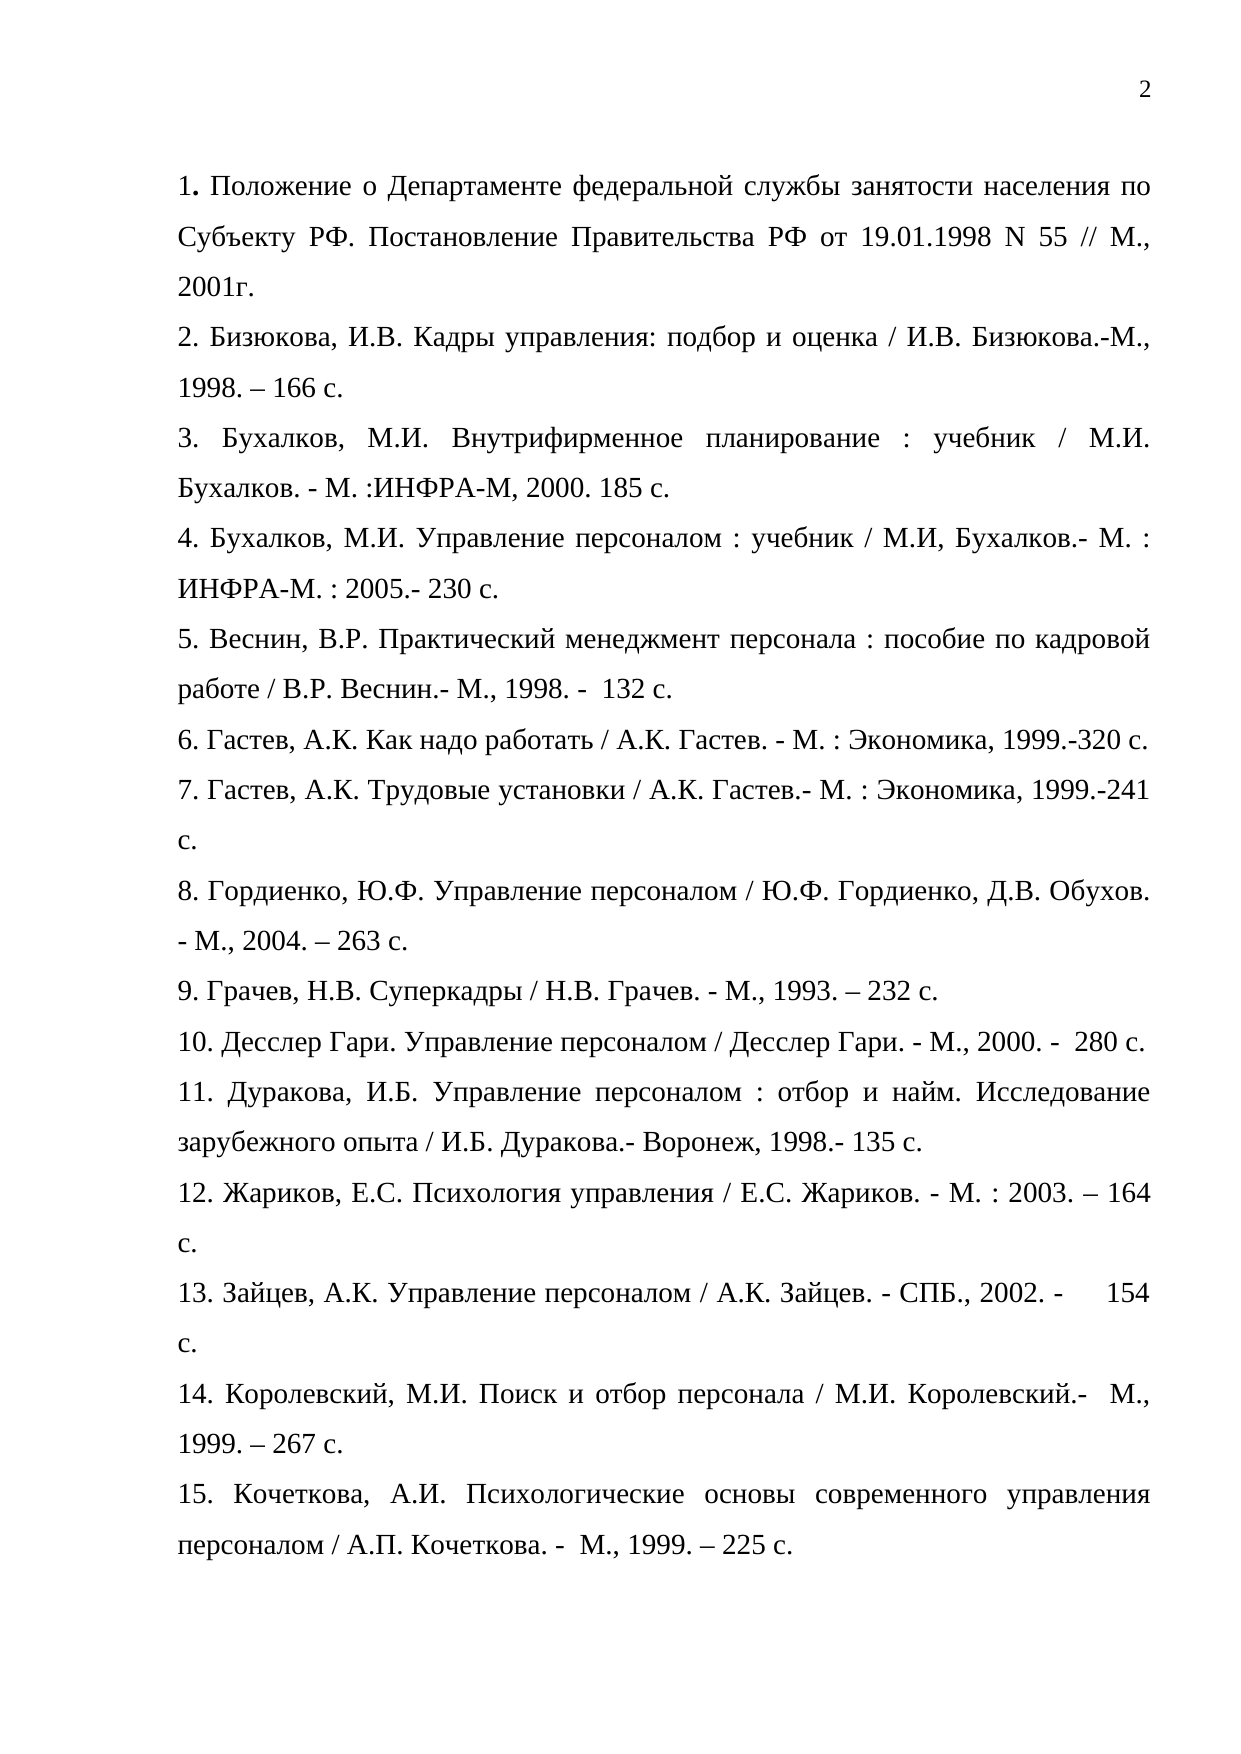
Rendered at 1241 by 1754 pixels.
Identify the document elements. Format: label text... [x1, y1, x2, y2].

text 7. Гастев, А.К. Трудовые установки / А.К. Гастев.- М. : Экономика, 1999.-241 с. [177, 772, 1152, 856]
text 12. Жариков, Е.С. Психология управления / Е.С. Жариков. - М. : 2003. – 164 с. [177, 1175, 1152, 1258]
text 10. Десслер Гари. Управление персоналом / Десслер Гари. - М., 2000. - 280 с. [177, 1024, 1152, 1057]
text 13. Зайцев, А.К. Управление персоналом / А.К. Зайцев. - СПБ., 2002. - 154 с. [177, 1275, 1152, 1359]
text 3. Бухалков, М.И. Внутрифирменное планирование : учебник / М.И. Бухалков. - М. :ИНФРА-М, 2000. 185 с. [177, 420, 1152, 504]
text 6. Гастев, А.К. Как надо работать / А.К. Гастев. - М. : Экономика, 1999.-320 с. [177, 722, 1152, 755]
text 15. Кочеткова, А.И. Психологические основы современного управления персоналом / А.П. Кочеткова. - М., 1999. – 225 с. [177, 1477, 1152, 1560]
text 4. Бухалков, М.И. Управление персоналом : учебник / М.И, Бухалков.- М. : ИНФРА-М. : 2005.- 230 с. [177, 521, 1152, 604]
text 9. Грачев, Н.В. Суперкадры / Н.В. Грачев. - М., 1993. – 232 с. [177, 973, 1152, 1007]
text 8. Гордиенко, Ю.Ф. Управление персоналом / Ю.Ф. Гордиенко, Д.В. Обухов. - М., 2004. – 263 с. [177, 873, 1152, 957]
text 2. Бизюкова, И.В. Кадры управления: подбор и оценка / И.В. Бизюкова.-М., 1998. – 166 с. [177, 319, 1152, 403]
text 14. Королевский, М.И. Поиск и отбор персонала / М.И. Королевский.- М., 1999. – 267 с. [177, 1376, 1152, 1460]
text 5. Веснин, В.Р. Практический менеджмент персонала : пособие по кадровой работе / В.Р. Веснин.- М., 1998. - 132 с. [177, 621, 1152, 705]
text 1. Положение о Департаменте федеральной службы занятости населения по Субъекту РФ. Постановление Правительства РФ от 19.01.1998 N 55 // М., 2001г. [177, 168, 1152, 303]
text 11. Дуракова, И.Б. Управление персоналом : отбор и найм. Исследование зарубежного опыта / И.Б. Дуракова.- Воронеж, 1998.- 135 с. [177, 1074, 1152, 1158]
